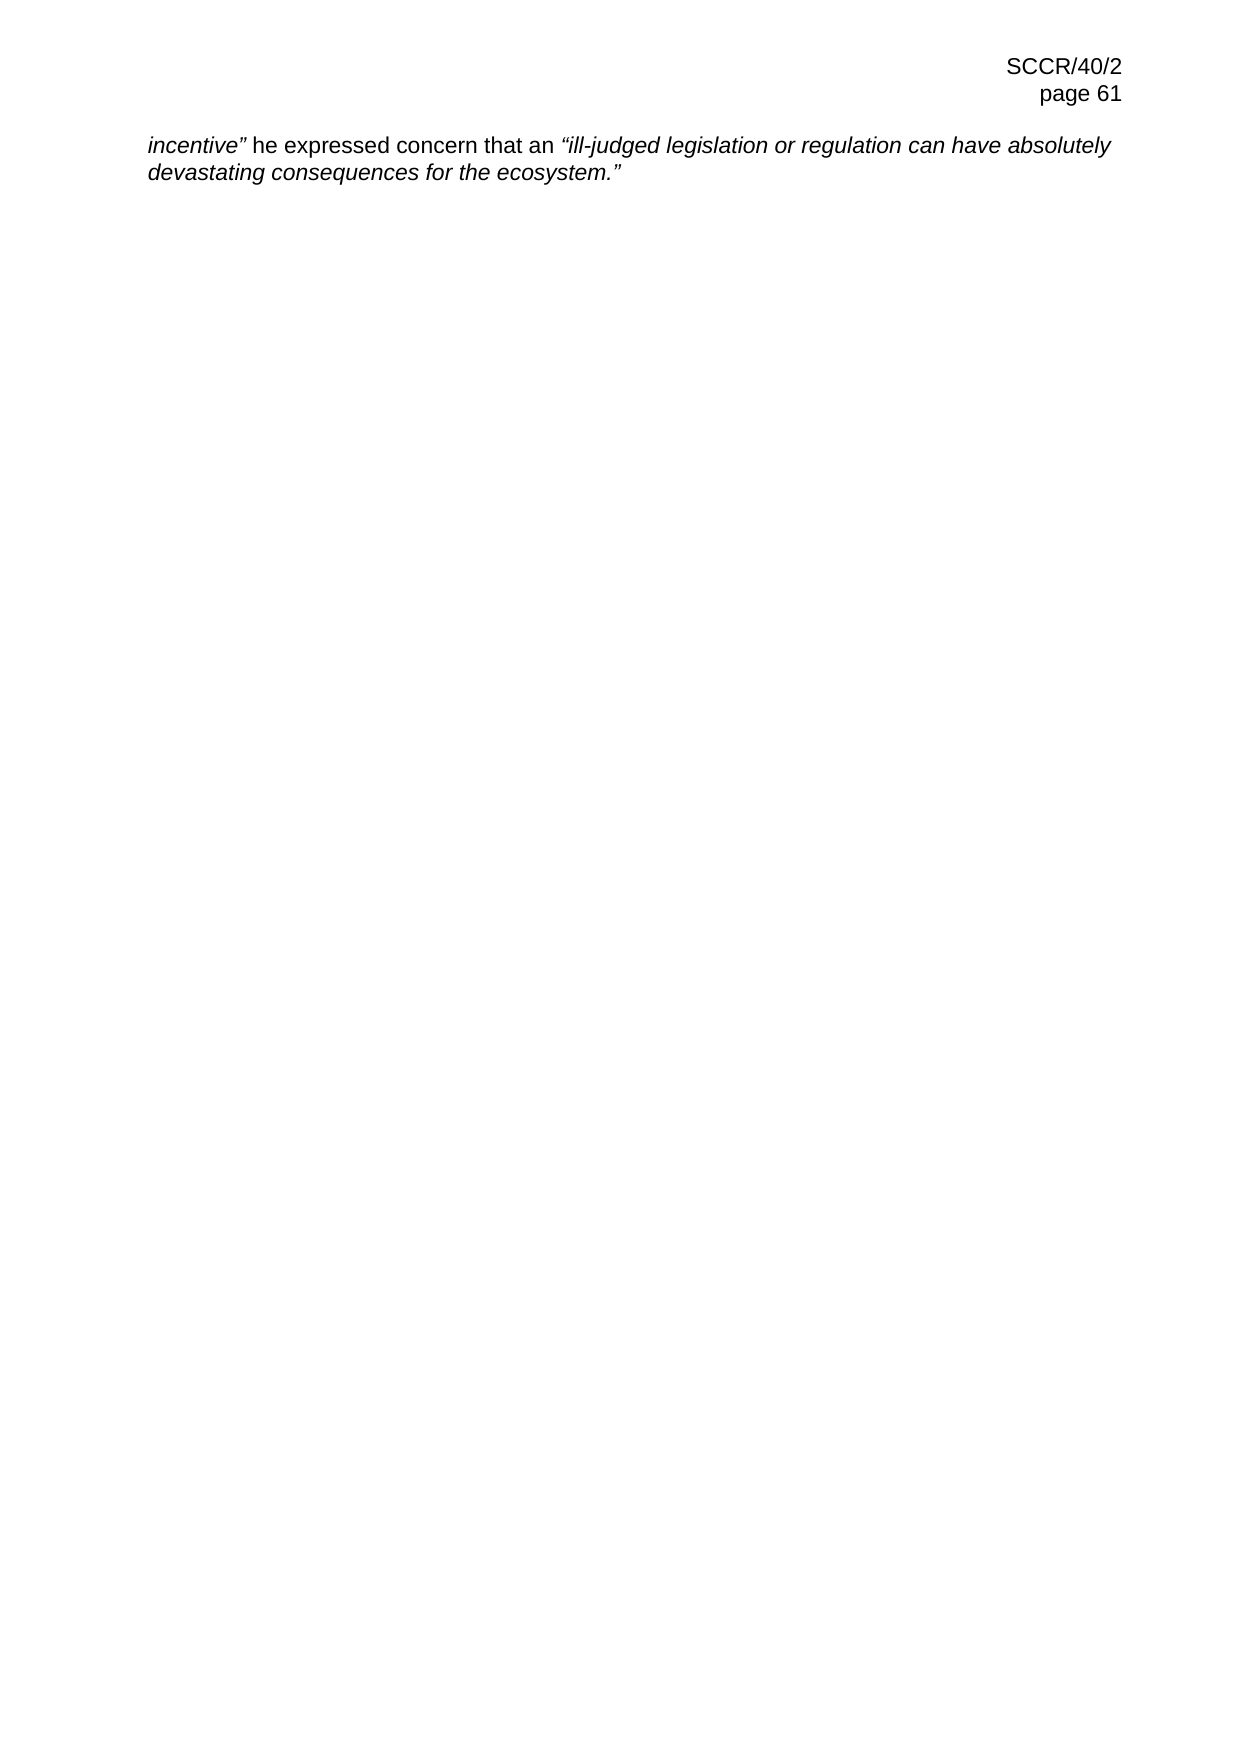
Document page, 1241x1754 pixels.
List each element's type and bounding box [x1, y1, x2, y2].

list [148, 132, 1122, 185]
